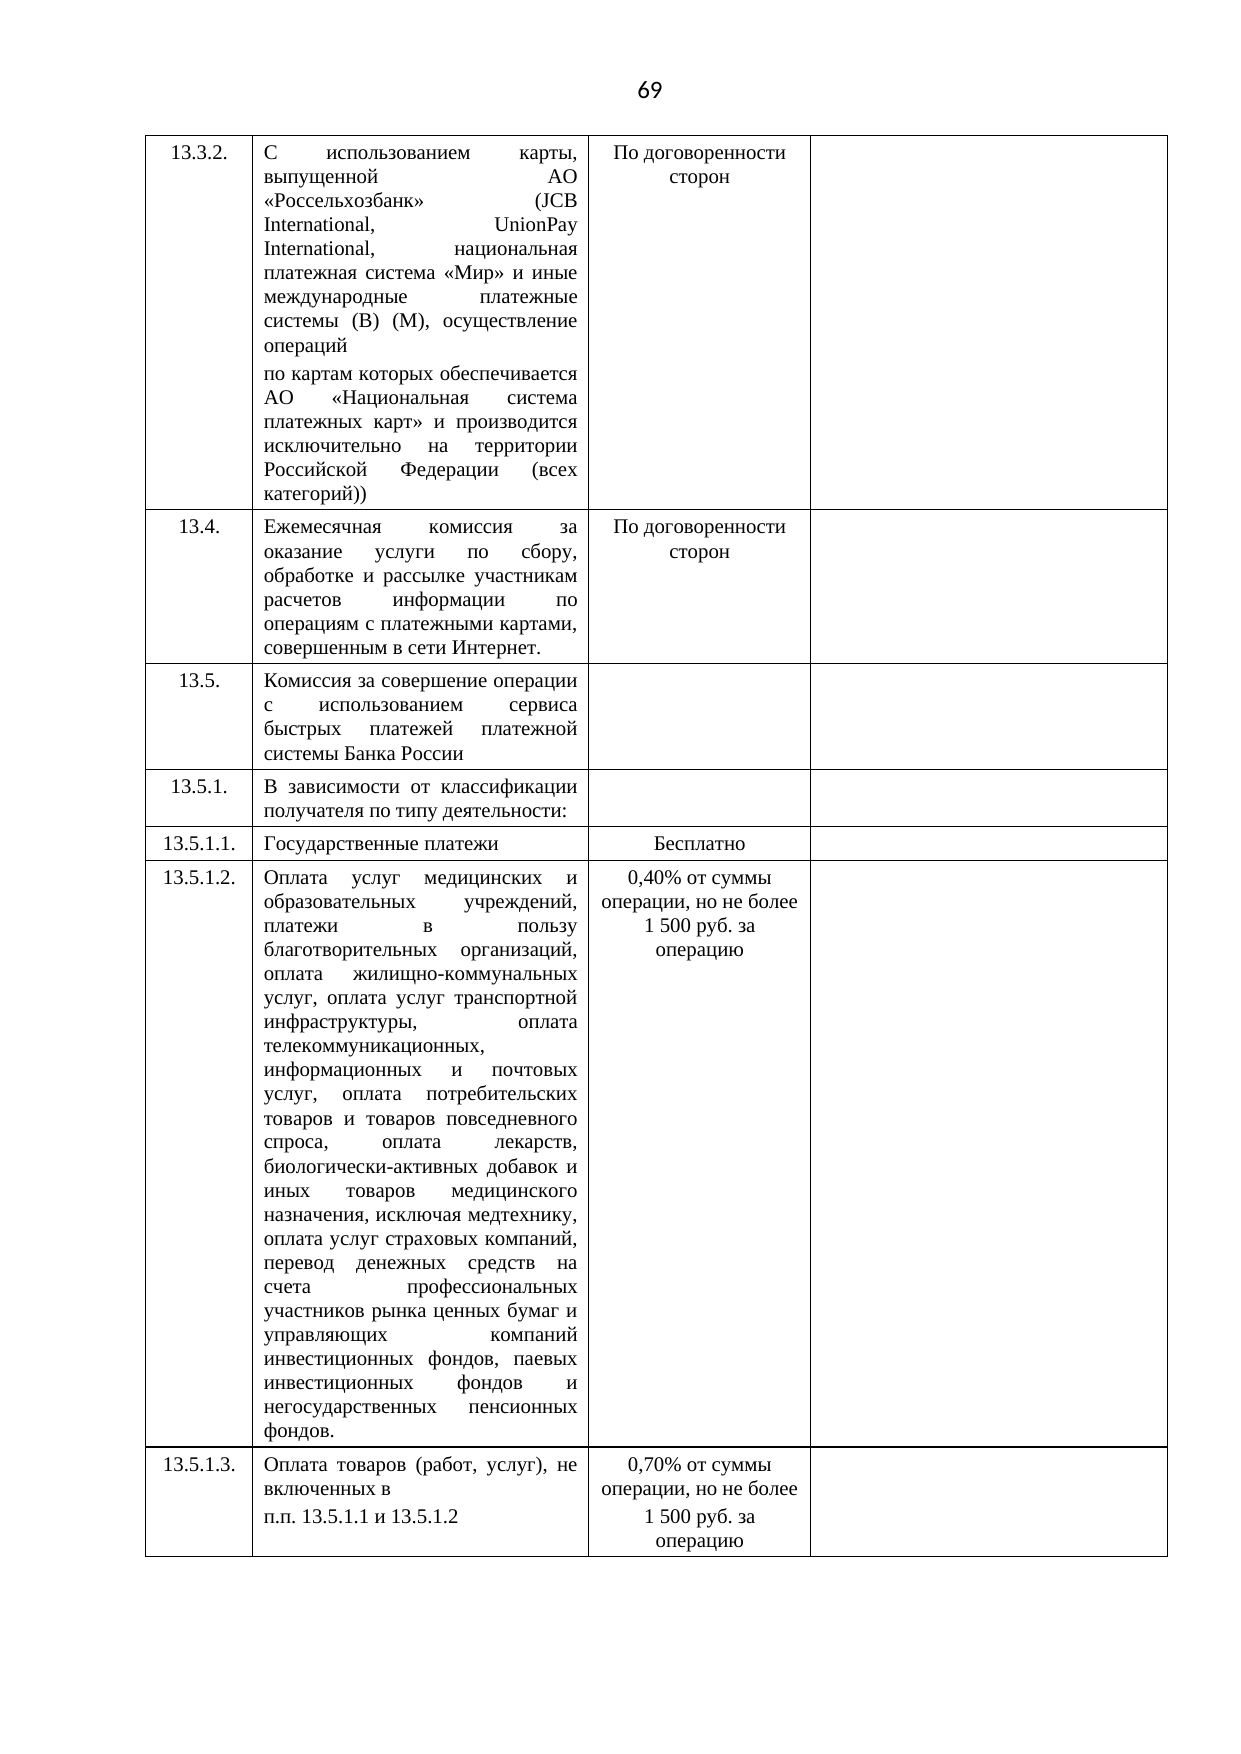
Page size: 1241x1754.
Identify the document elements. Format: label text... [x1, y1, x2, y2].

table_cell Комиссия за совершение операции с использованием сервиса быстрых платежей платежной системы Банка России [253, 664, 588, 769]
table_cell 13.4. [146, 510, 252, 663]
table_cell По договоренности сторон [589, 510, 810, 663]
table_cell 13.5.1.2. [146, 861, 252, 1446]
table_cell Оплата товаров (работ, услуг), не включенных в п.п. 13.5.1.1 и 13.5.1.2 [253, 1448, 588, 1556]
table_cell 13.5.1.3. [146, 1448, 252, 1556]
table_cell [811, 827, 1167, 859]
table_cell [811, 861, 1167, 1446]
table_cell [811, 510, 1167, 663]
table_cell Бесплатно [589, 827, 810, 859]
table_cell 13.3.2. [146, 136, 252, 509]
table_cell 13.5. [146, 664, 252, 769]
table_cell 13.5.1. [146, 770, 252, 826]
table_cell Государственные платежи [253, 827, 588, 859]
table_cell [811, 664, 1167, 769]
table_cell [589, 770, 810, 826]
table_cell В зависимости от классификации получателя по типу деятельности: [253, 770, 588, 826]
table_cell C использованием карты, выпущенной АО «Россельхозбанк» (JCB International, UnionPay International, национальная платежная система «Мир» и иные международные платежные системы (В) (М), осуществление операций по картам которых обеспечивается АО «Национальная система платежных карт» и производится исключительно на территории Российской Федерации (всех категорий)) [253, 136, 588, 509]
table_cell [589, 664, 810, 769]
table_cell [811, 770, 1167, 826]
table_cell [811, 1448, 1167, 1556]
table_cell Оплата услуг медицинских и образовательных учреждений, платежи в пользу благотворительных организаций, оплата жилищно-коммунальных услуг, оплата услуг транспортной инфраструктуры, оплата телекоммуникационных, информационных и почтовых услуг, оплата потребительских товаров и товаров повседневного спроса, оплата лекарств, биологически-активных добавок и иных товаров медицинского назначения, исключая медтехнику, оплата услуг страховых компаний, перевод денежных средств на счета профессиональных участников рынка ценных бумаг и управляющих компаний инвестиционных фондов, паевых инвестиционных фондов и негосударственных пенсионных фондов. [253, 861, 588, 1446]
table_cell [811, 136, 1167, 509]
table_cell Ежемесячная комиссия за оказание услуги по сбору, обработке и рассылке участникам расчетов информации по операциям с платежными картами, совершенным в сети Интернет. [253, 510, 588, 663]
table_cell 13.5.1.1. [146, 827, 252, 859]
table_cell 0,70% от суммы операции, но не более 1 500 руб. за операцию [589, 1448, 810, 1556]
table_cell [589, 136, 810, 509]
table_cell 0,40% от суммы операции, но не более 1 500 руб. за операцию [589, 861, 810, 1446]
